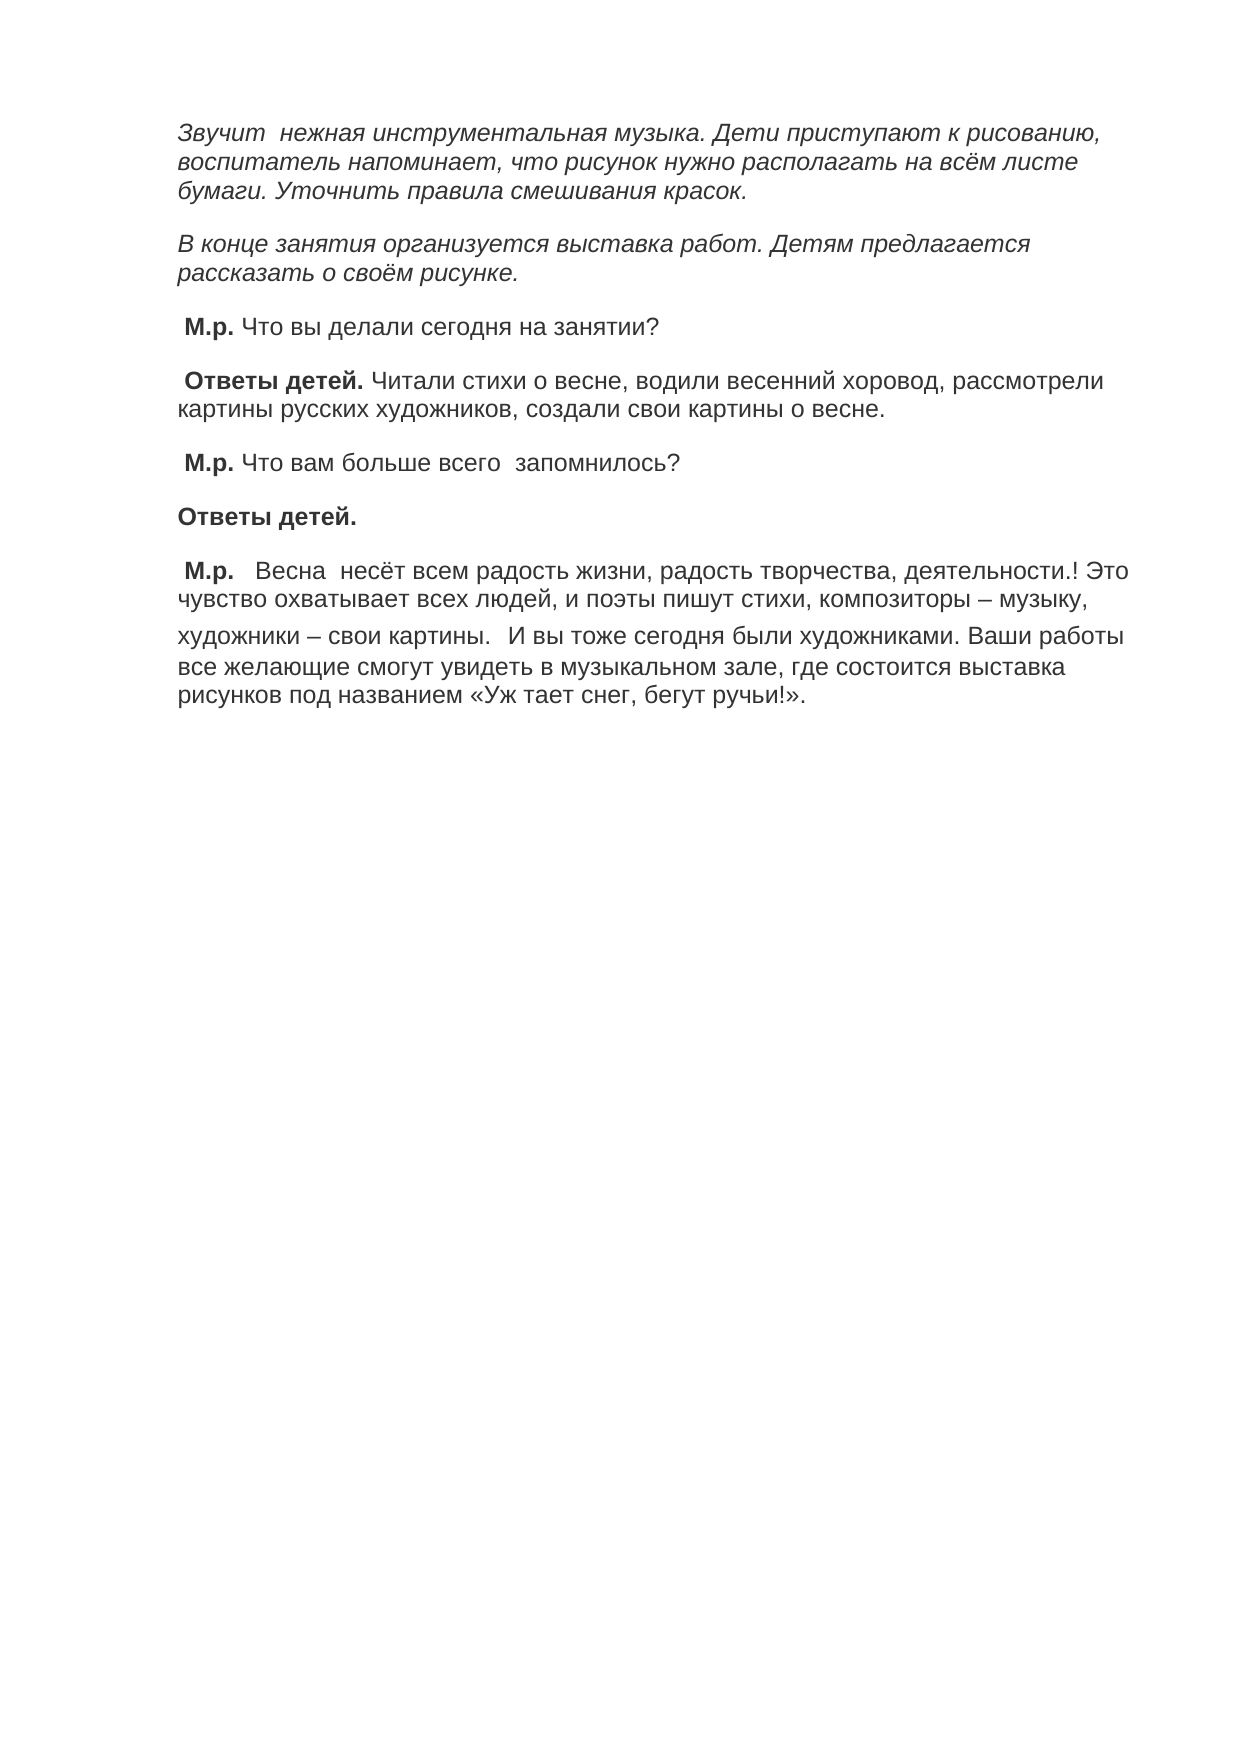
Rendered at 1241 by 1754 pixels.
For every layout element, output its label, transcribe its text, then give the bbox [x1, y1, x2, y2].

text М.р. Что вам больше всего запомнилось? [177, 448, 1152, 477]
text Ответы детей. [177, 502, 1152, 531]
text В конце занятия организуется выставка работ. Детям предлагается рассказать о своём рисунке. [177, 229, 1152, 287]
text М.р. Что вы делали сегодня на занятии? [177, 312, 1152, 341]
text М.р. Весна несёт всем радость жизни, радость творчества, деятельности.! Это чувство охватывает всех людей, и поэты пишут стихи, композиторы – музыку, художники – свои картины. И вы тоже сегодня были художниками. Ваши работы все желающие смогут увидеть в музыкальном зале, где состоится выставка рисунков под названием «Уж тает снег, бегут ручьи!». [177, 556, 1152, 709]
text Звучит нежная инструментальная музыка. Дети приступают к рисованию, воспитатель напоминает, что рисунок нужно располагать на всём листе бумаги. Уточнить правила смешивания красок. [177, 118, 1152, 204]
text Ответы детей. Читали стихи о весне, водили весенний хоровод, рассмотрели картины русских художников, создали свои картины о весне. [177, 366, 1152, 423]
